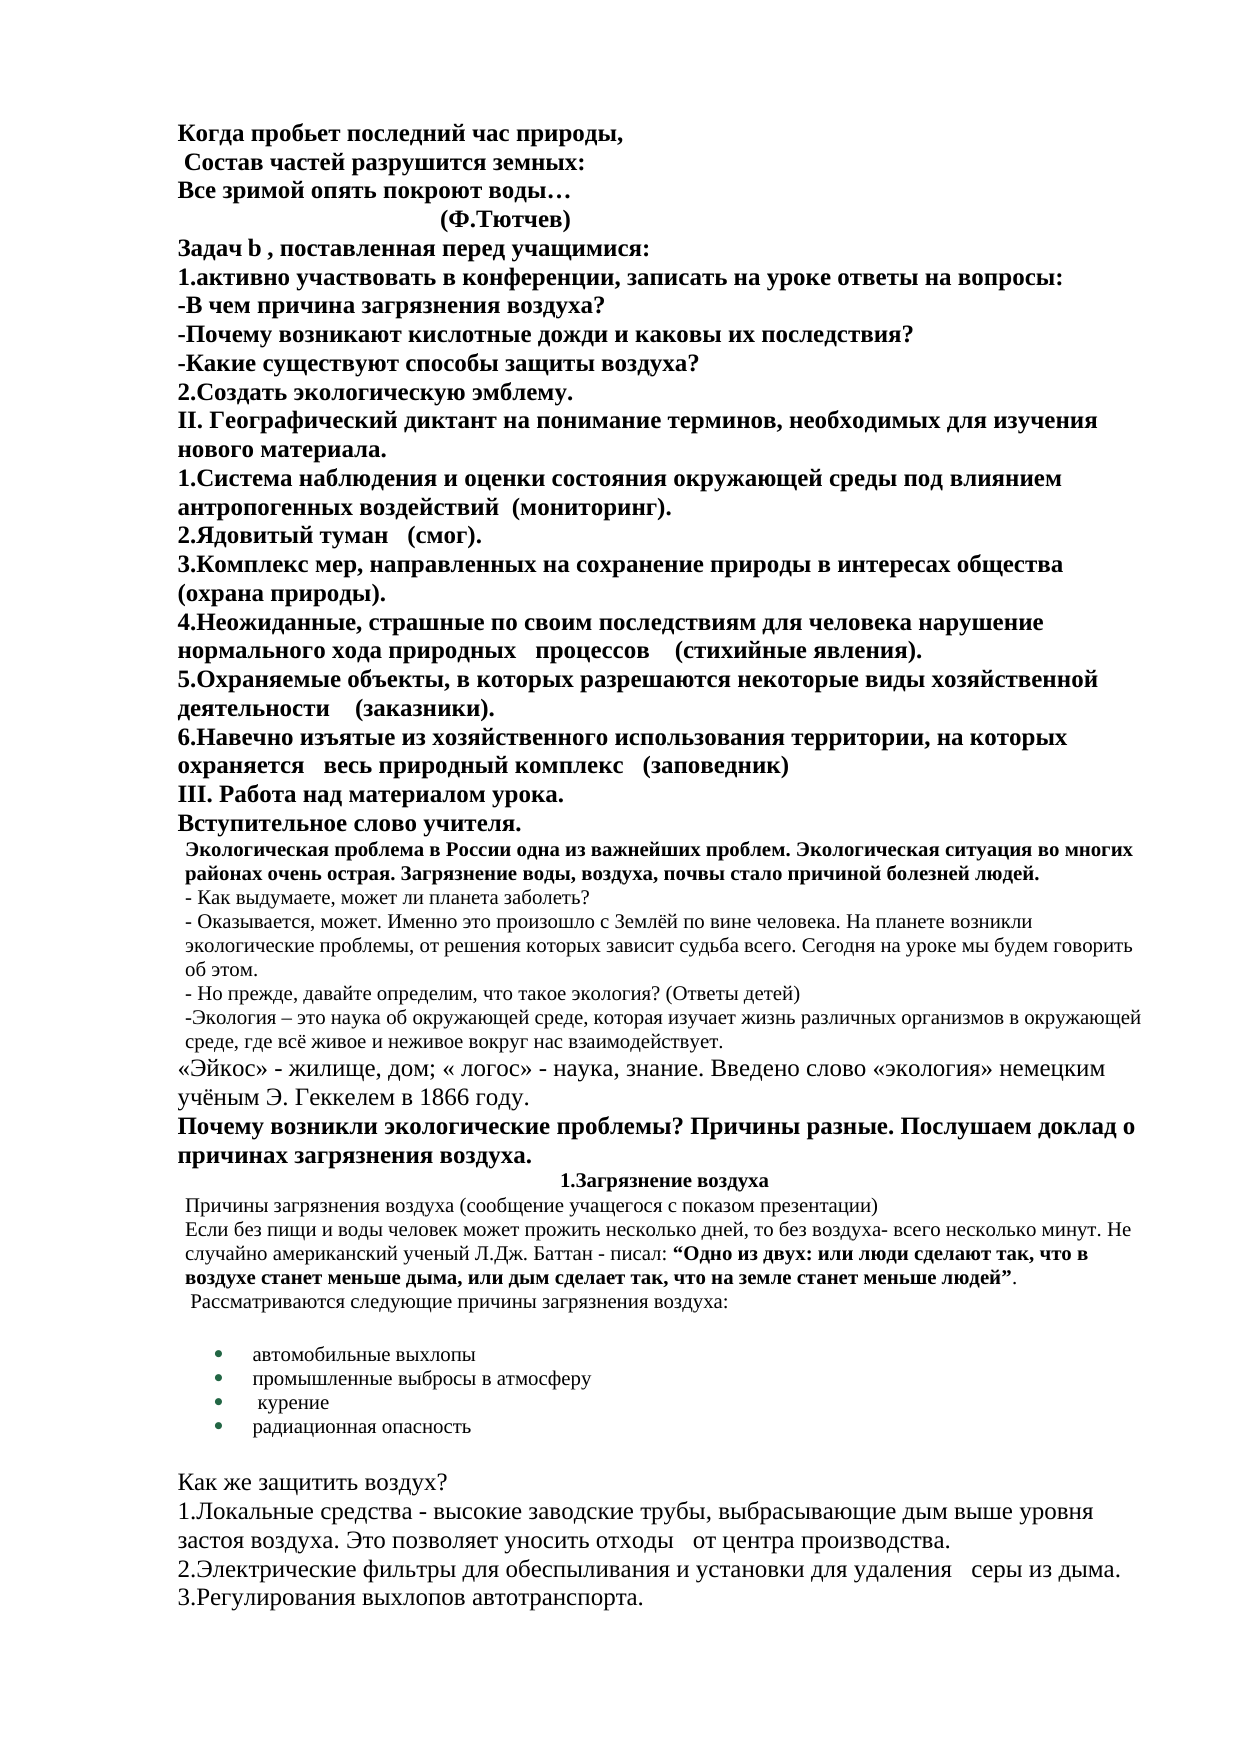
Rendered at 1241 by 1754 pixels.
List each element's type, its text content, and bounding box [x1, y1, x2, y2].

list курение [215, 1390, 1152, 1414]
text Вступительное слово учителя. [177, 808, 1152, 837]
list радиационная опасность [215, 1414, 1152, 1438]
text 1.Загрязнение воздуха [185, 1168, 1144, 1192]
text 5.Охраняемые объекты, в которых разрешаются некоторые виды хозяйственной деятельности (заказники). [177, 664, 1152, 722]
text 2.Электрические фильтры для обеспыливания и установки для удаления серы из дыма. [177, 1554, 1152, 1582]
text 1.Система наблюдения и оценки состояния окружающей среды под влиянием антропогенных воздействий (мониторинг). [177, 463, 1152, 521]
text -Почему возникают кислотные дожди и каковы их последствия? [177, 319, 1152, 348]
text 1.Локальные средства - высокие заводские трубы, выбрасывающие дым выше уровня застоя воздуха. Это позволяет уносить отходы от центра производства. [177, 1496, 1152, 1554]
text -Какие существуют способы защиты воздуха? [177, 348, 1152, 377]
text -В чем причина загрязнения воздуха? [177, 291, 1152, 319]
text Когда пробьет последний час природы, [177, 118, 1152, 147]
text Задач b , поставленная перед учащимися: [177, 233, 1152, 262]
text - Но прежде, давайте определим, что такое экология? (Ответы детей) [185, 981, 1144, 1005]
text Все зримой опять покроют воды… [177, 176, 1152, 204]
text III. Работа над материалом урока. [177, 779, 1152, 808]
text Как же защитить воздух? [177, 1467, 1152, 1496]
text 3.Комплекс мер, направленных на сохранение природы в интересах общества (охрана природы). [177, 549, 1152, 607]
text Рассматриваются следующие причины загрязнения воздуха: [185, 1289, 1144, 1313]
text Причины загрязнения воздуха (сообщение учащегося с показом презентации) [185, 1192, 1144, 1217]
text -Экология – это наука об окружающей среде, которая изучает жизнь различных организмов в окружающей среде, где всё живое и неживое вокруг нас взаимодействует. [185, 1005, 1144, 1053]
text 1.активно участвовать в конференции, записать на уроке ответы на вопросы: [177, 262, 1152, 291]
text - Как выдумаете, может ли планета заболеть? [185, 885, 1144, 909]
text Почему возникли экологические проблемы? Причины разные. Послушаем доклад о причинах загрязнения воздуха. [177, 1111, 1152, 1168]
text - Оказывается, может. Именно это произошло с Землёй по вине человека. На планете возникли экологические проблемы, от решения которых зависит судьба всего. Сегодня на уроке мы будем говорить об этом. [185, 909, 1144, 981]
text 4.Неожиданные, страшные по своим последствиям для человека нарушение нормального хода природных процессов (стихийные явления). [177, 607, 1152, 664]
text Состав частей разрушится земных: [177, 147, 1152, 176]
text (Ф.Тютчев) [177, 204, 1152, 233]
text II. Географический диктант на понимание терминов, необходимых для изучения нового материала. [177, 406, 1152, 463]
text Экологическая проблема в России одна из важнейших проблем. Экологическая ситуация во многих районах очень острая. Загрязнение воды, воздуха, почвы стало причиной болезней людей. [185, 837, 1144, 885]
list автомобильные выхлопы [215, 1342, 1152, 1366]
text 6.Навечно изъятые из хозяйственного использования территории, на которых охраняется весь природный комплекс (заповедник) [177, 722, 1152, 779]
text Если без пищи и воды человек может прожить несколько дней, то без воздуха- всего несколько минут. Не случайно американский ученый Л.Дж. Баттан - писал: “Одно из двух: или люди сделают так, что в воздухе станет меньше дыма, или дым сделает так, что на земле станет меньше людей”. [185, 1217, 1144, 1289]
text 2.Ядовитый туман (смог). [177, 521, 1152, 549]
text 2.Создать экологическую эмблему. [177, 377, 1152, 406]
text 3.Регулирования выхлопов автотранспорта. [177, 1582, 1152, 1611]
text «Эйкос» - жилище, дом; « логос» - наука, знание. Введено слово «экология» немецким учёным Э. Геккелем в 1866 году. [177, 1053, 1152, 1111]
list промышленные выбросы в атмосферу [215, 1366, 1152, 1390]
